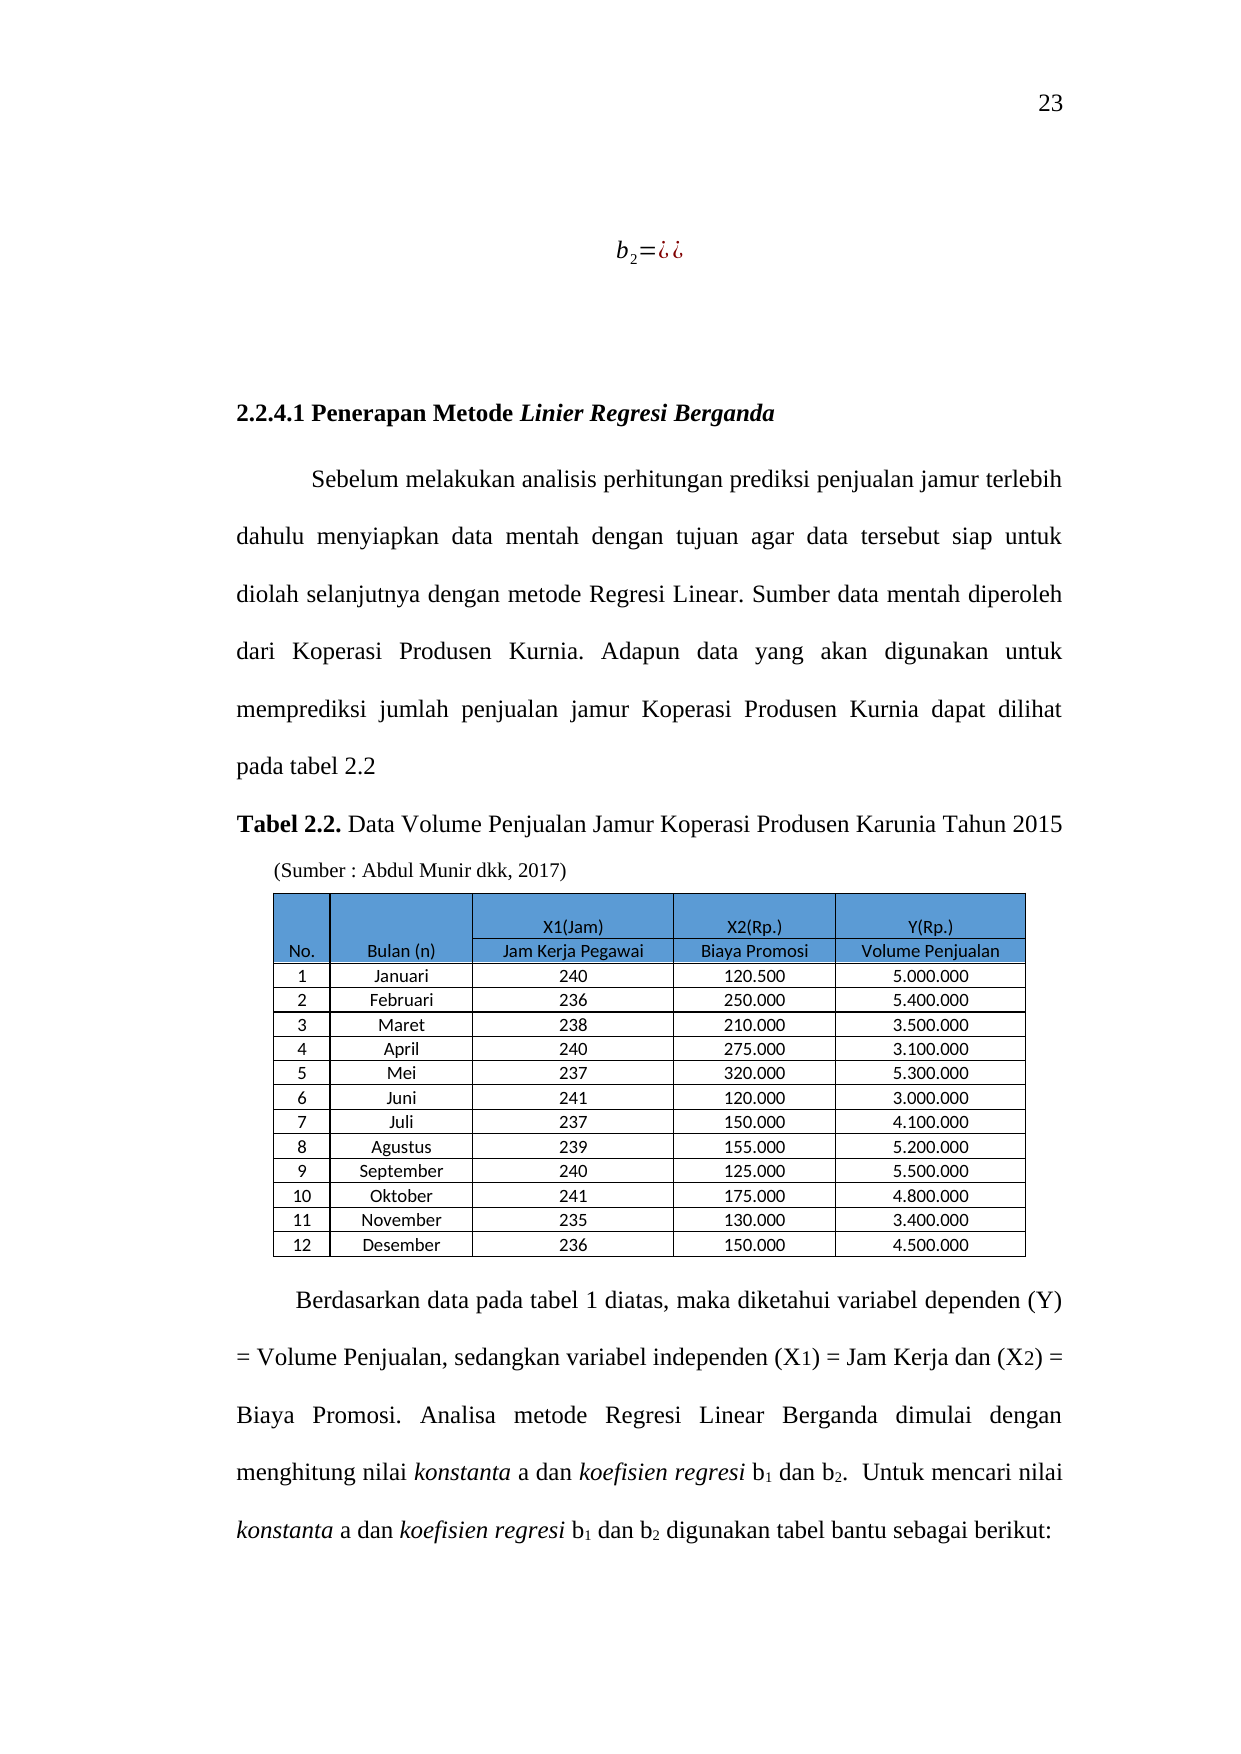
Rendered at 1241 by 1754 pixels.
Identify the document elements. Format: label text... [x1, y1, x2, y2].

table_cell 150.000 [674, 1110, 835, 1133]
table_cell 275.000 [674, 1037, 835, 1060]
table_cell 237 [473, 1110, 673, 1133]
table_cell 4.800.000 [836, 1183, 1025, 1207]
table_cell Februari [331, 988, 472, 1011]
table_cell 120.000 [674, 1085, 835, 1109]
table_cell 241 [473, 1183, 673, 1207]
table_cell 125.000 [674, 1159, 835, 1182]
table_cell September [331, 1159, 472, 1182]
table_cell Desember [331, 1232, 472, 1256]
table_cell 5.000.000 [836, 964, 1025, 987]
table_cell 11 [274, 1208, 329, 1231]
text 2.2.4.1 Penerapan Metode Linier Regresi Berganda [236, 398, 1063, 426]
table_cell 239 [473, 1134, 673, 1158]
table_cell 236 [473, 1232, 673, 1256]
table_cell 2 [274, 988, 329, 1011]
table_cell Mei [331, 1061, 472, 1084]
table_cell 238 [473, 1013, 673, 1036]
table_cell Juli [331, 1110, 472, 1133]
table_cell 3.100.000 [836, 1037, 1025, 1060]
table_cell 3.000.000 [836, 1085, 1025, 1109]
table_cell 5 [274, 1061, 329, 1084]
table_cell 3.500.000 [836, 1013, 1025, 1036]
table_cell 7 [274, 1110, 329, 1133]
table_cell Oktober [331, 1183, 472, 1207]
table_header Bulan (n) [331, 894, 472, 962]
table_cell 5.400.000 [836, 988, 1025, 1011]
table_cell Biaya Promosi [674, 939, 835, 962]
table_cell April [331, 1037, 472, 1060]
table_cell 120.500 [674, 964, 835, 987]
table_cell November [331, 1208, 472, 1231]
table_cell 235 [473, 1208, 673, 1231]
text Sebelum melakukan analisis perhitungan prediksi penjualan jamur terlebih dahulu menyiapkan data mentah dengan tujuan agar data tersebut siap untuk diolah selanjutnya dengan metode Regresi Linear. Sumber data mentah diperoleh dari Koperasi Produsen Kurnia. Adapun data yang akan digunakan untuk memprediksi jumlah penjualan jamur Koperasi Produsen Kurnia dapat dilihat pada tabel 2.2 [236, 464, 1063, 780]
table_cell 241 [473, 1085, 673, 1109]
table_cell 8 [274, 1134, 329, 1158]
text Tabel 2.2. Data Volume Penjualan Jamur Koperasi Produsen Karunia Tahun 2015 [236, 809, 1063, 837]
table_cell 250.000 [674, 988, 835, 1011]
table_header No. [274, 894, 329, 962]
table_cell 4.100.000 [836, 1110, 1025, 1133]
table_cell 3.400.000 [836, 1208, 1025, 1231]
table_cell 5.200.000 [836, 1134, 1025, 1158]
table_header X1(Jam) [473, 894, 673, 938]
subtitle (Sumber : Abdul Munir dkk, 2017) [236, 858, 1063, 882]
table_cell 155.000 [674, 1134, 835, 1158]
table_cell 240 [473, 1037, 673, 1060]
table_cell 320.000 [674, 1061, 835, 1084]
table_cell Jam Kerja Pegawai [473, 939, 673, 962]
table_cell Maret [331, 1013, 472, 1036]
table_cell Januari [331, 964, 472, 987]
table_cell 12 [274, 1232, 329, 1256]
table_cell 130.000 [674, 1208, 835, 1231]
table_cell 240 [473, 964, 673, 987]
table_cell Volume Penjualan [836, 939, 1025, 962]
table_cell 1 [274, 964, 329, 987]
table_cell 237 [473, 1061, 673, 1084]
table_cell 3 [274, 1013, 329, 1036]
table_header Y(Rp.) [836, 894, 1025, 938]
table_cell 236 [473, 988, 673, 1011]
table_cell 210.000 [674, 1013, 835, 1036]
table_cell 5.300.000 [836, 1061, 1025, 1084]
table_cell 5.500.000 [836, 1159, 1025, 1182]
table_cell 150.000 [674, 1232, 835, 1256]
table_cell Agustus [331, 1134, 472, 1158]
table_cell Juni [331, 1085, 472, 1109]
table_cell 240 [473, 1159, 673, 1182]
table_cell 9 [274, 1159, 329, 1182]
table_cell 175.000 [674, 1183, 835, 1207]
text Berdasarkan data pada tabel 1 diatas, maka diketahui variabel dependen (Y) = Volume Penjualan, sedangkan variabel independen (X1) = Jam Kerja dan (X2) = Biaya Promosi. Analisa metode Regresi Linear Berganda dimulai dengan menghitung nilai konstanta a dan koefisien regresi b1 dan b2. Untuk mencari nilai konstanta a dan koefisien regresi b1 dan b2 digunakan tabel bantu sebagai berikut: [236, 911, 1063, 1543]
table_cell 4 [274, 1037, 329, 1060]
table_cell 10 [274, 1183, 329, 1207]
table_cell 4.500.000 [836, 1232, 1025, 1256]
table_cell 6 [274, 1085, 329, 1109]
table_header X2(Rp.) [674, 894, 835, 938]
